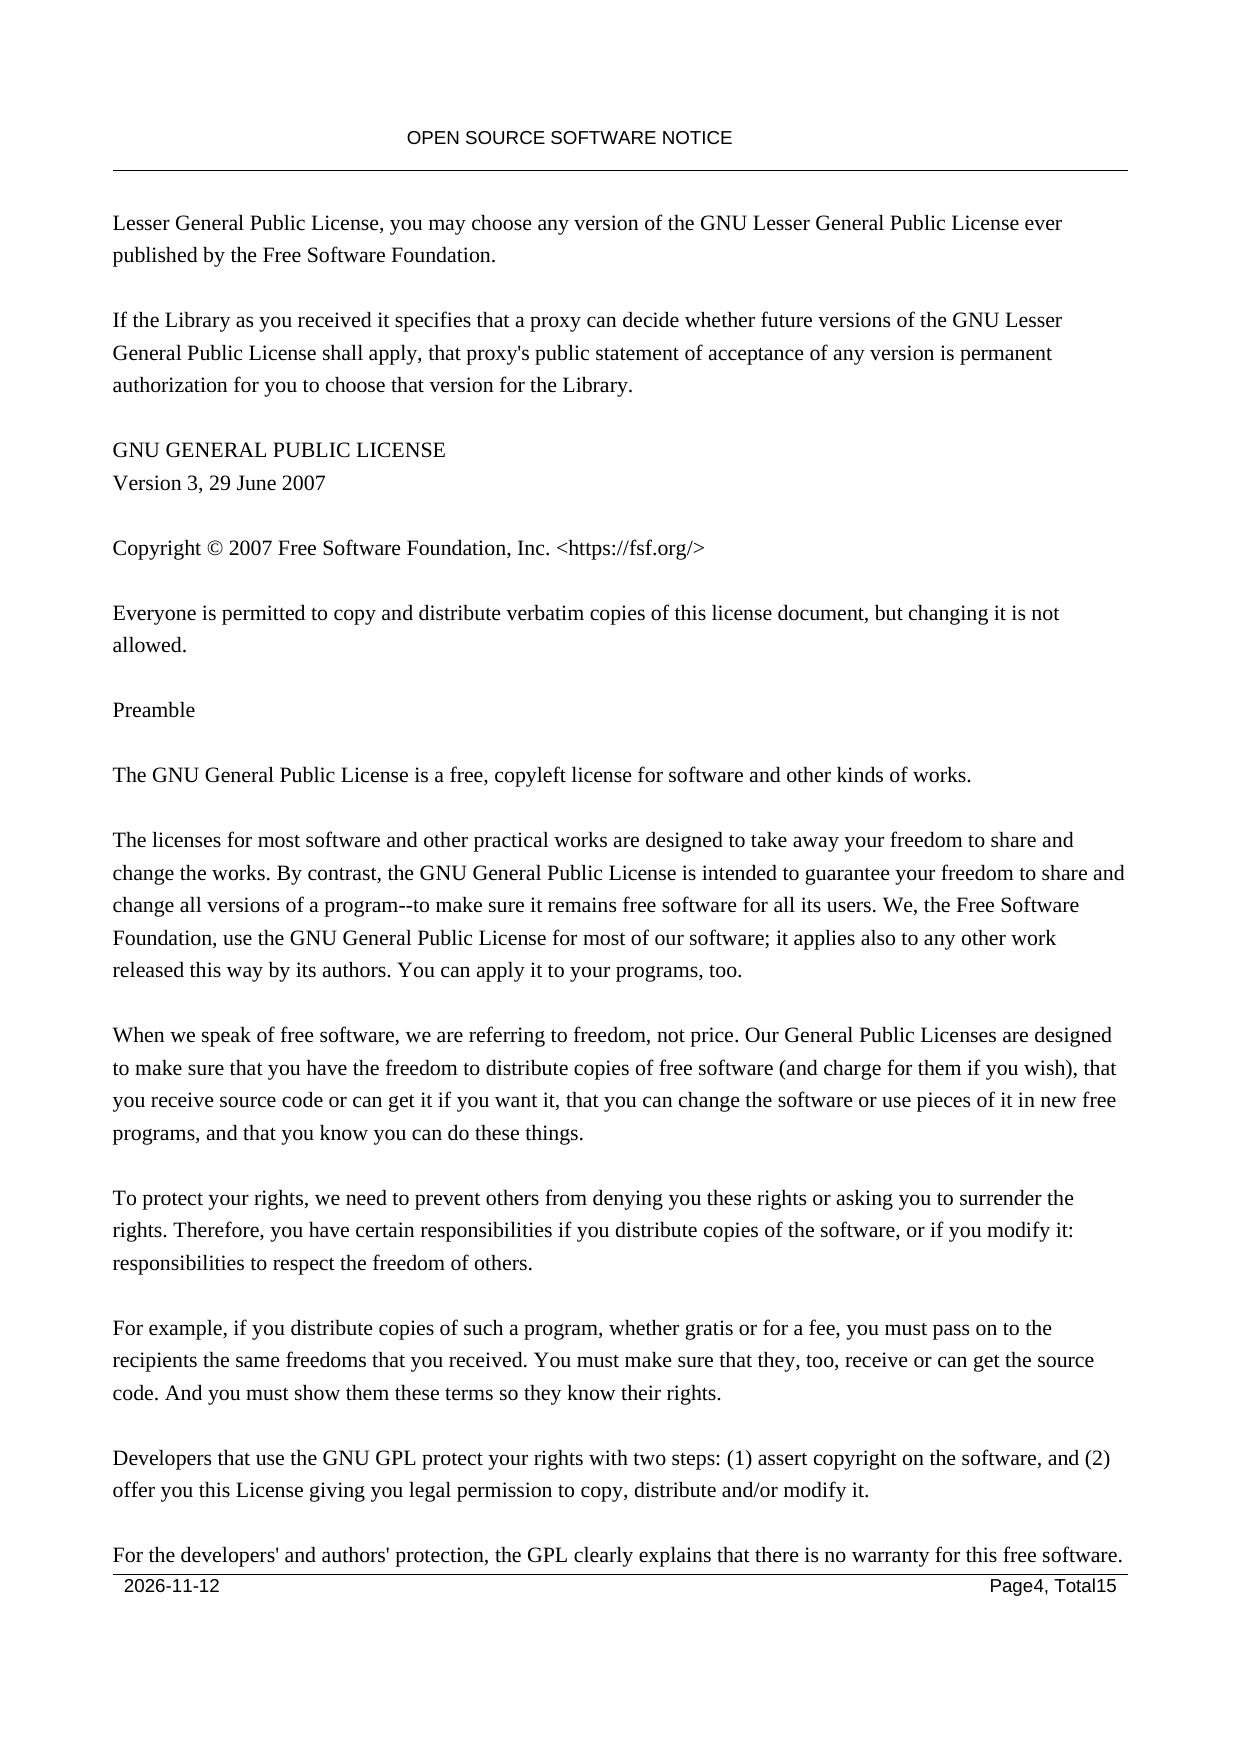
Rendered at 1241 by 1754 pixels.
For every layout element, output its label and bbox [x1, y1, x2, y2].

text [112, 206, 1128, 1571]
